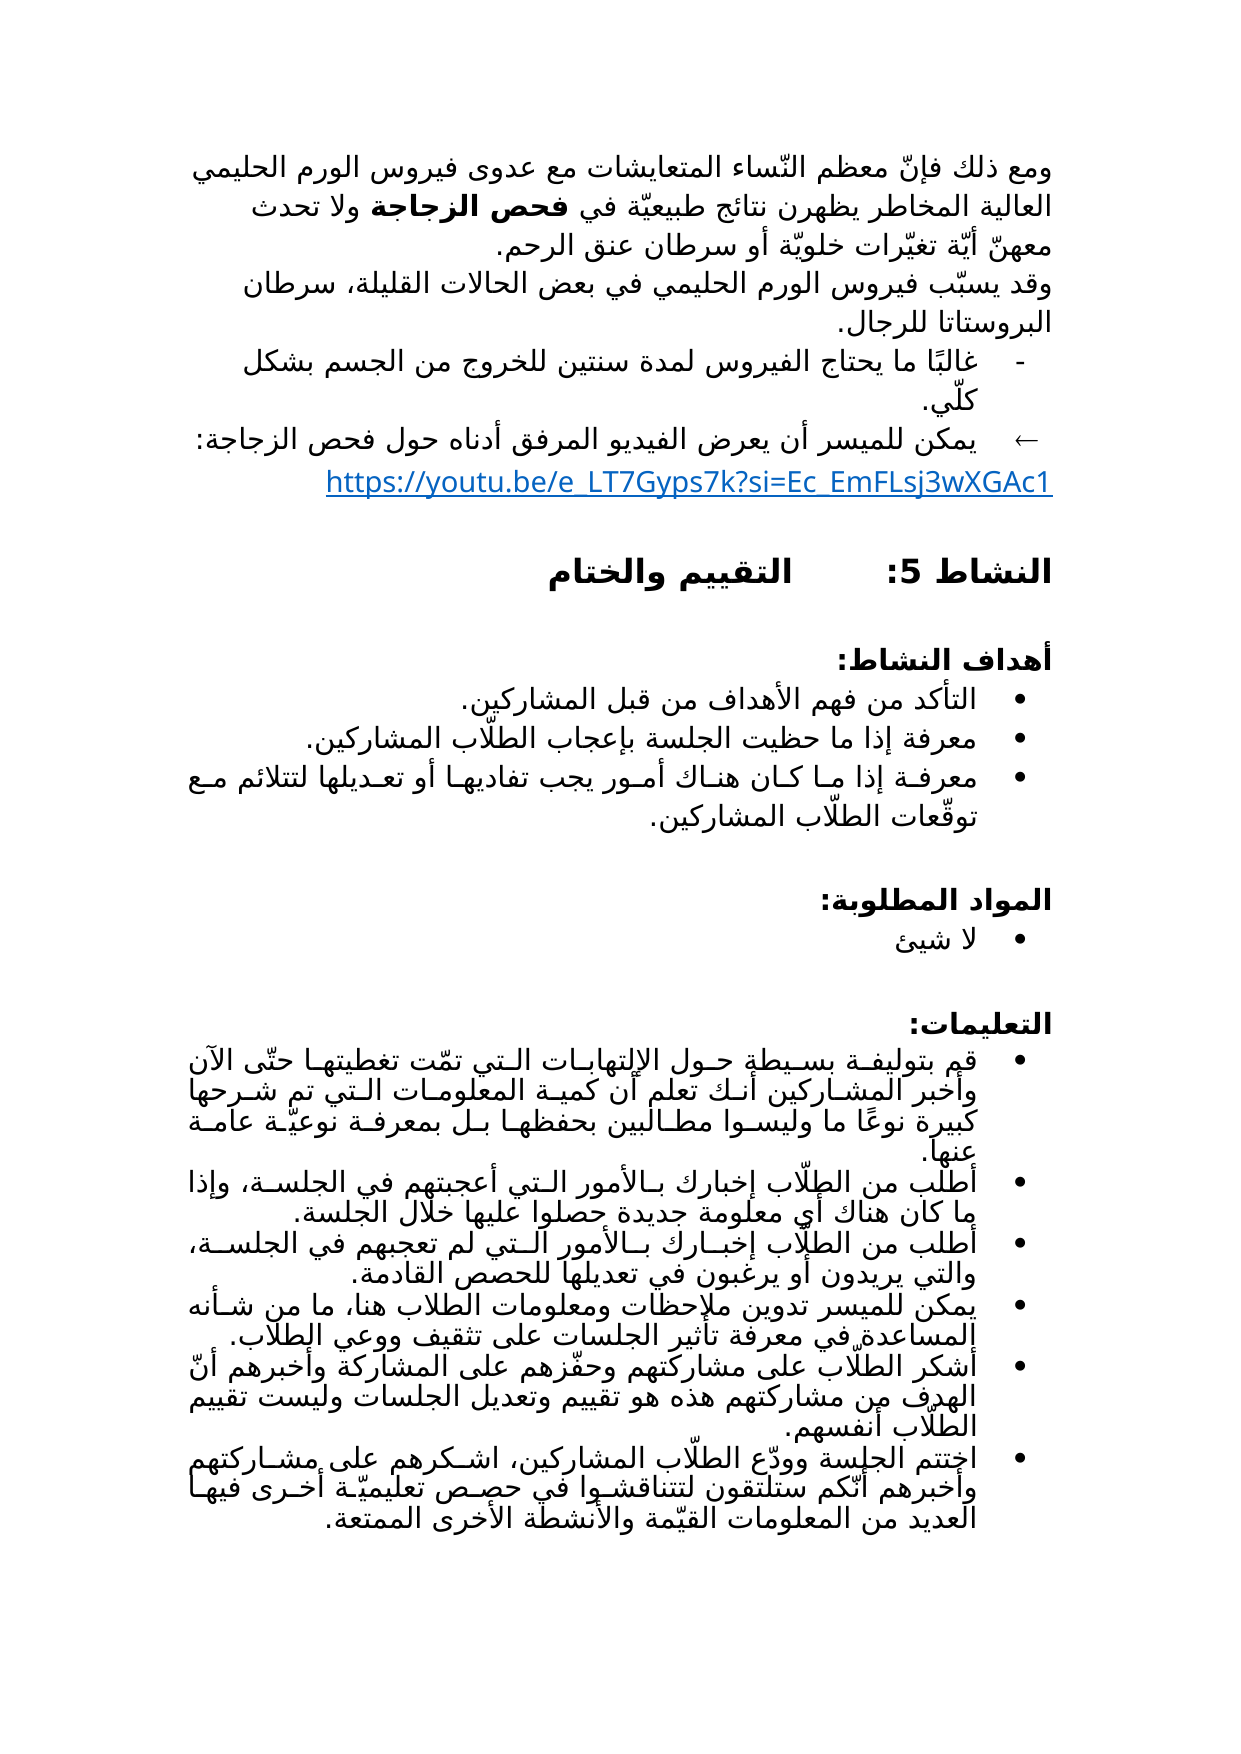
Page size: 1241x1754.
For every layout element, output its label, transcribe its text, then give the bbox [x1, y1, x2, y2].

list قم بتوليفة بسيطة حول الإلتهابات التي تمّت تغطيتها حتّى الآن وأخبر المشاركين أنك تعلم أن كمية المعلومات التي تم شرحها كبيرة نوعًا ما وليسوا مطالبين بحفظها بل بمعرفة نوعيّة عامة عنها. [187, 1046, 1015, 1168]
list أشكر الطلّاب على مشاركتهم وحفّزهم على المشاركة وأخبرهم أنّ الهدف من مشاركتهم هذه هو تقييم وتعديل الجلسات وليست تقييم الطلّاب أنفسهم. [187, 1352, 1015, 1444]
text https://youtu.be/e_LT7Gyps7k?si=Ec_EmFLsj3wXGAc1 [187, 462, 1053, 501]
list يمكن للميسر أن يعرض الفيديو المرفق أدناه حول فحص الزجاجة: [187, 423, 1015, 457]
text المواد المطلوبة: [187, 883, 1053, 917]
text أهداف النشاط: [187, 643, 1053, 677]
text النشاط 5: التقييم والختام [187, 553, 1053, 592]
list لا شيئ [187, 922, 1015, 956]
list يمكن للميسر تدوين ملاحظات ومعلومات الطلاب هنا، ما من شأنه المساعدة في معرفة تأثير الجلسات على تثقيف ووعي الطلاب. [187, 1291, 1015, 1352]
list أطلب من الطلّاب إخبارك بالأمور التي لم تعجبهم في الجلسة، والتي يريدون أو يرغبون في تعديلها للحصص القادمة. [187, 1229, 1015, 1291]
list اختتم الجلسة وودّع الطلّاب المشاركين، اشكرهم على مشاركتهم وأخبرهم أنّكم ستلتقون لتتناقشوا في حصص تعليميّة أخرى فيها العديد من المعلومات القيّمة والأنشطة الأخرى الممتعة. [187, 1444, 1015, 1535]
list معرفة إذا ما كان هناك أمور يجب تفاديها أو تعديلها لتتلائم مع توقّعات الطلّاب المشاركين. [187, 760, 1015, 833]
list معرفة إذا ما حظيت الجلسة بإعجاب الطلّاب المشاركين. [187, 721, 1015, 755]
list أطلب من الطلّاب إخبارك بالأمور التي أعجبتهم في الجلسة، وإذا ما كان هناك أي معلومة جديدة حصلوا عليها خلال الجلسة. [187, 1168, 1015, 1229]
text التعليمات: [187, 1007, 1053, 1041]
text ومع ذلك فإنّ معظم النّساء المتعايشات مع عدوى فيروس الورم الحليمي العالية المخاطر يظهرن نتائج طبيعيّة في فحص الزجاجة ولا تحدث معهنّ أيّة تغيّرات خلويّة أو سرطان عنق الرحم. [187, 150, 1053, 262]
list غالبًا ما يحتاج الفيروس لمدة سنتين للخروج من الجسم بشكل كلّي. [187, 345, 1015, 418]
text وقد يسبّب فيروس الورم الحليمي في بعض الحالات القليلة، سرطان البروستاتا للرجال. [187, 267, 1053, 340]
list التأكد من فهم الأهداف من قبل المشاركين. [187, 682, 1015, 716]
